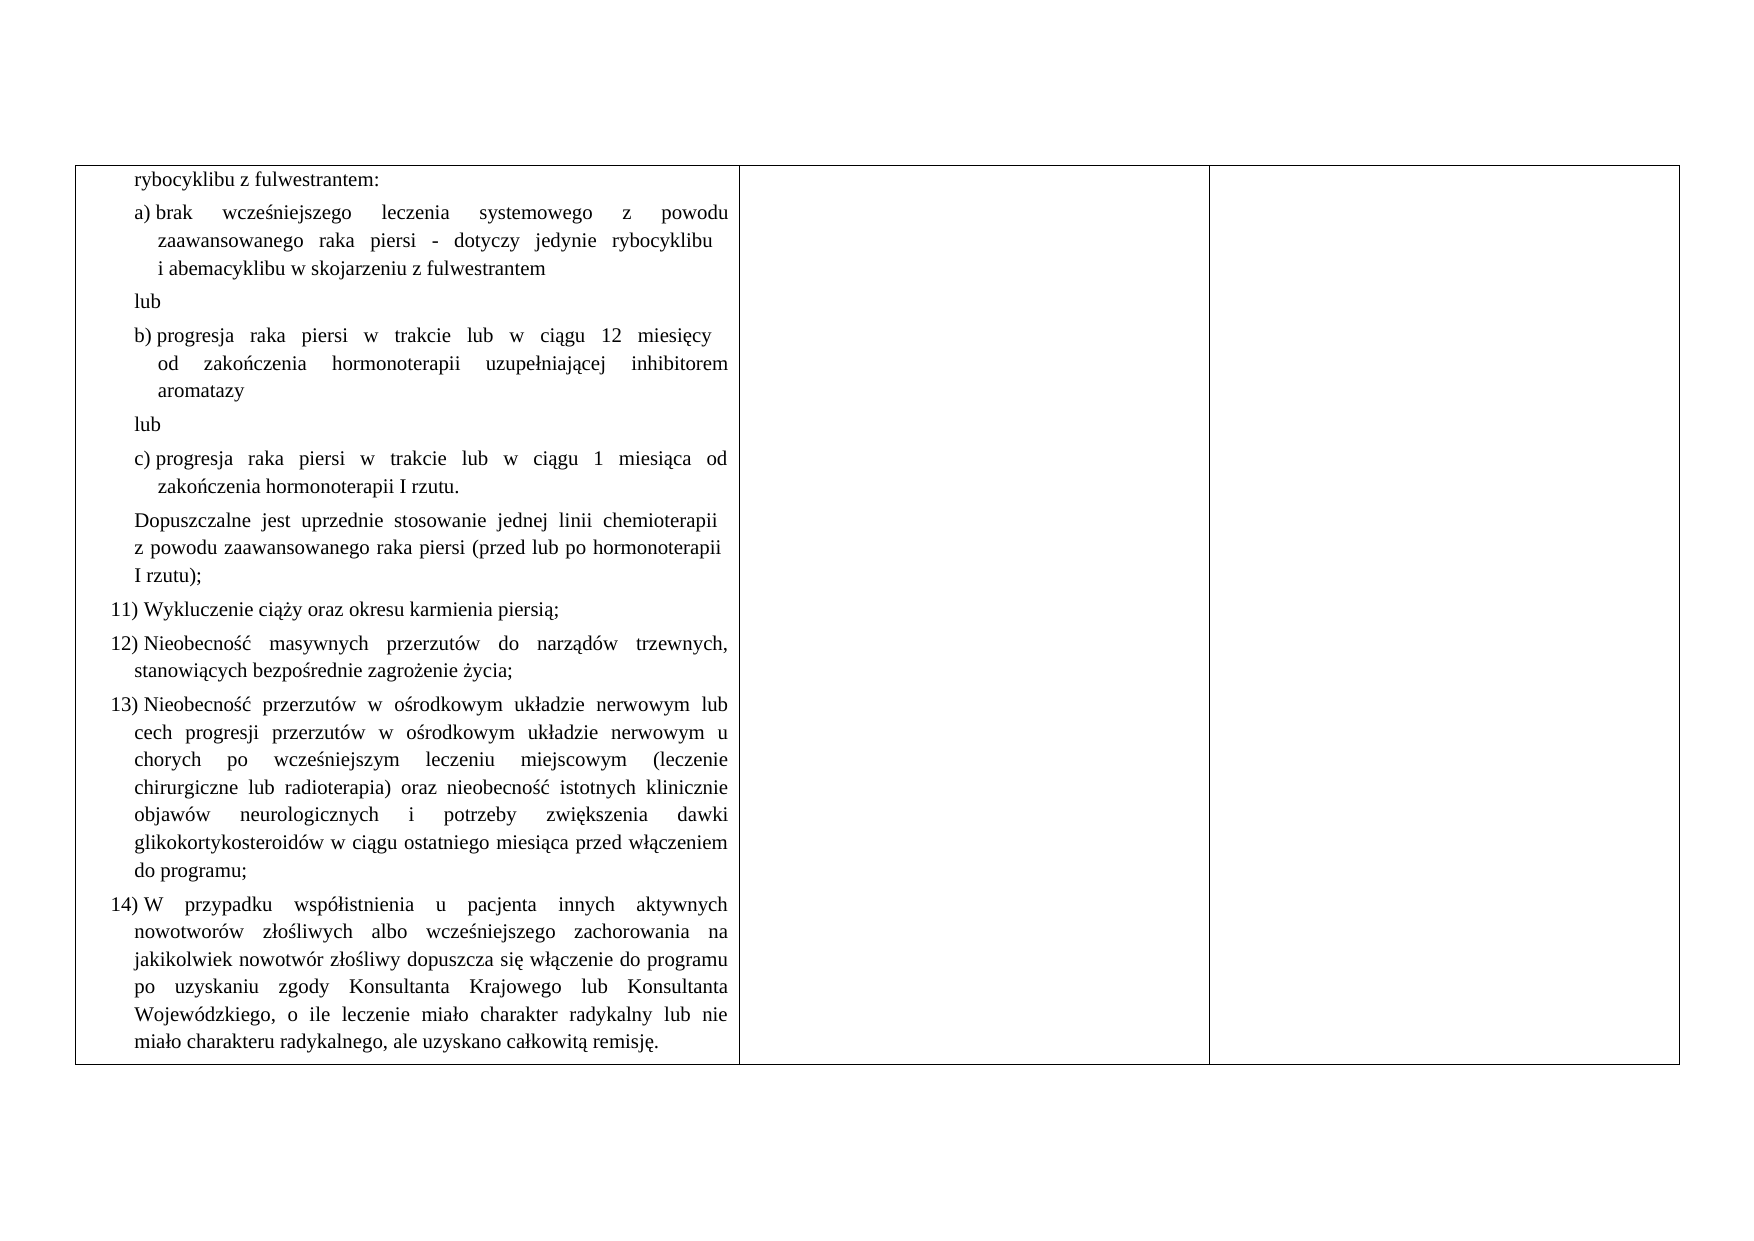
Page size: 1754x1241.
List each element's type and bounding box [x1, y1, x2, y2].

table_cell [740, 166, 1209, 1064]
table_cell [76, 166, 739, 1064]
table_cell [1210, 166, 1679, 1064]
